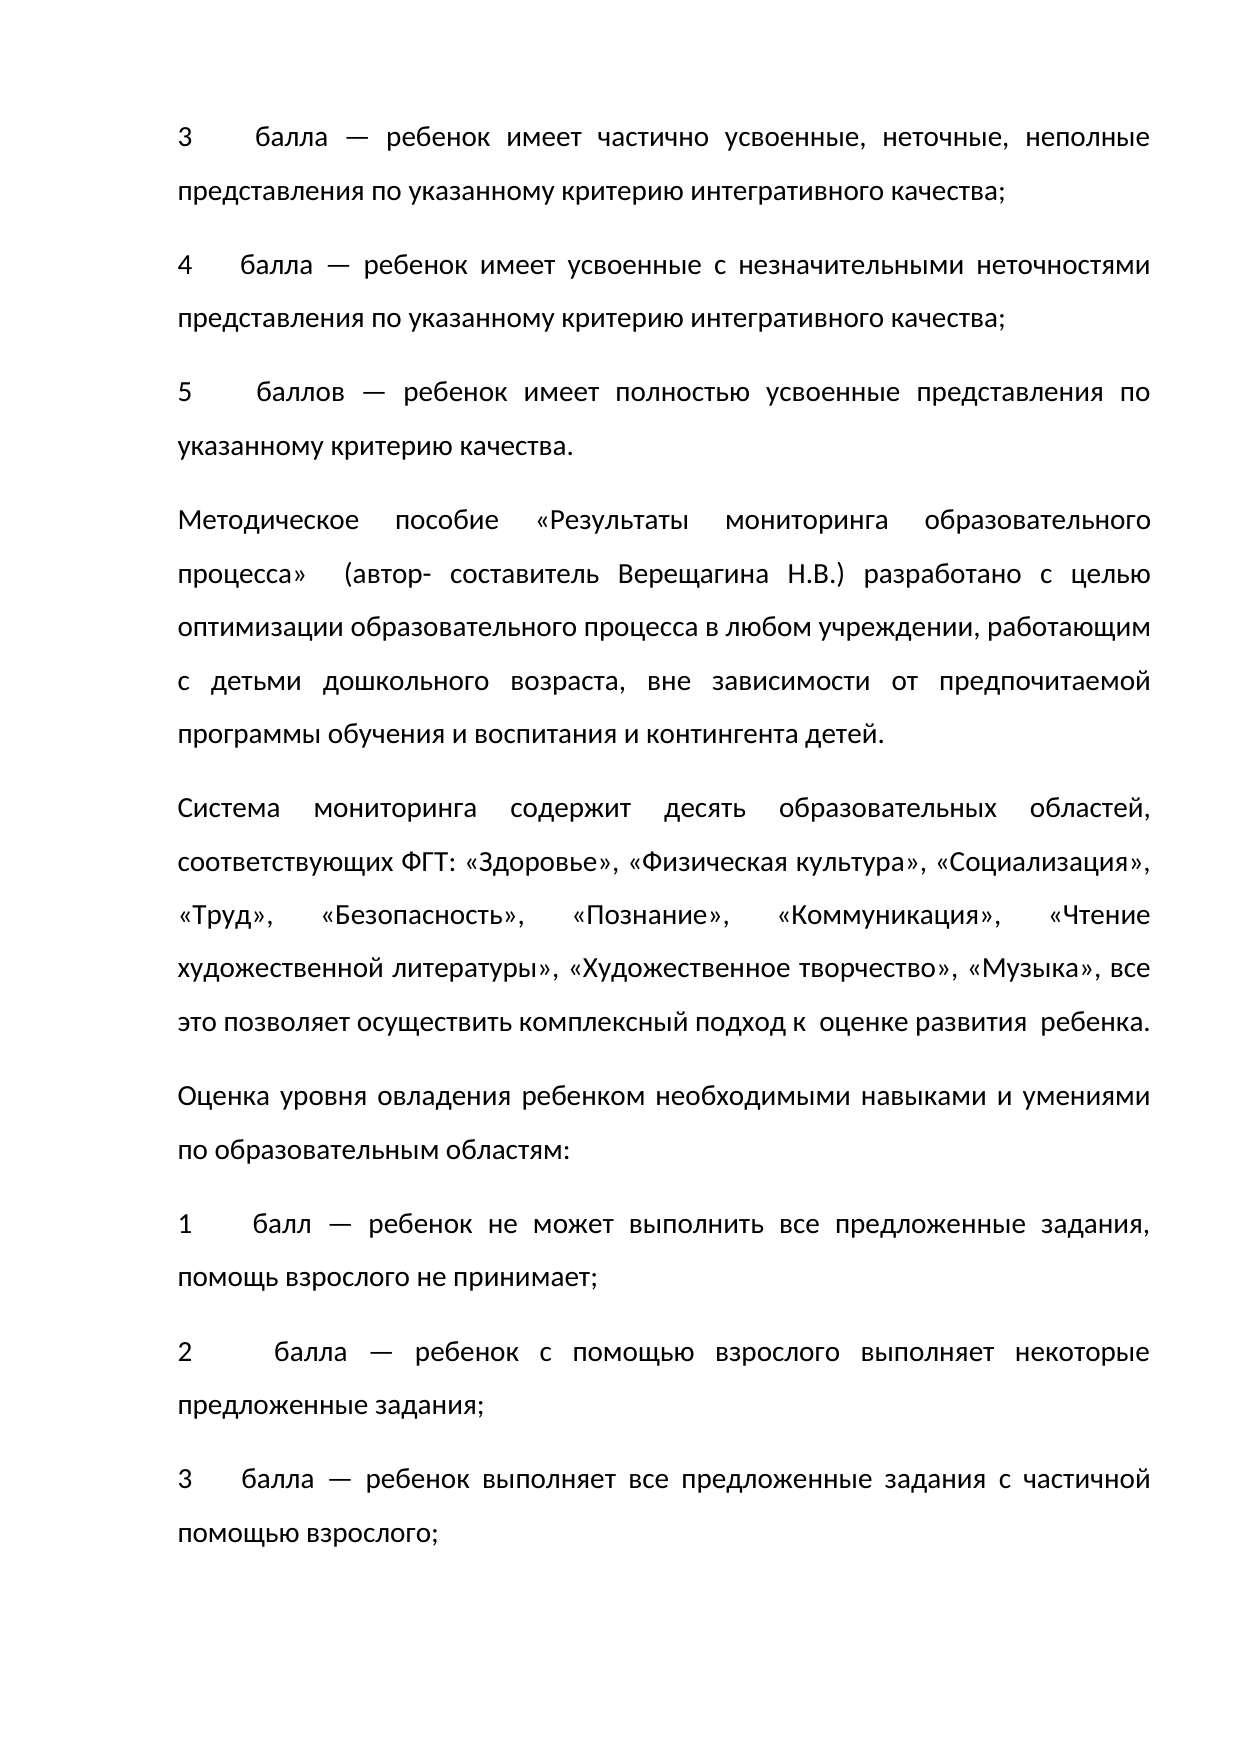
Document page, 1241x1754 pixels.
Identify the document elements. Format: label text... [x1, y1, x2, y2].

text 4 балла — ребенок имеет усвоенные с незначительными неточностями представления по указанному критерию интегративного качества; [177, 246, 1152, 335]
text 3 балла — ребенок выполняет все предложенные задания с частичной помощью взрослого; [177, 1460, 1152, 1549]
text 1 балл — ребенок не может выполнить все предложенные задания, помощь взрослого не принимает; [177, 1205, 1152, 1294]
text 5 баллов — ребенок имеет полностью усвоенные представления по указанному критерию качества. [177, 373, 1152, 463]
text Методическое пособие «Результаты мониторинга образовательного процесса» (автор- составитель Верещагина Н.В.) разработано с целью оптимизации образовательного процесса в любом учреждении, работающим с детьми дошкольного возраста, вне зависимости от предпочитаемой программы обучения и воспитания и контингента детей. [177, 501, 1152, 751]
text 2 балла — ребенок с помощью взрослого выполняет некоторые предложенные задания; [177, 1333, 1152, 1422]
text 3 балла — ребенок имеет частично усвоенные, неточные, неполные представления по указанному критерию интегративного качества; [177, 118, 1152, 207]
text Оценка уровня овладения ребенком необходимыми навыками и умениями по образовательным областям: [177, 1077, 1152, 1166]
text Система мониторинга содержит десять образовательных областей, соответствующих ФГТ: «Здоровье», «Физическая культура», «Социализация», «Труд», «Безопасность», «Познание», «Коммуникация», «Чтение художественной литературы», «Художественное творчество», «Музыка», все это позволяет осуществить комплексный подход к оценке развития ребенка. [177, 789, 1152, 1039]
